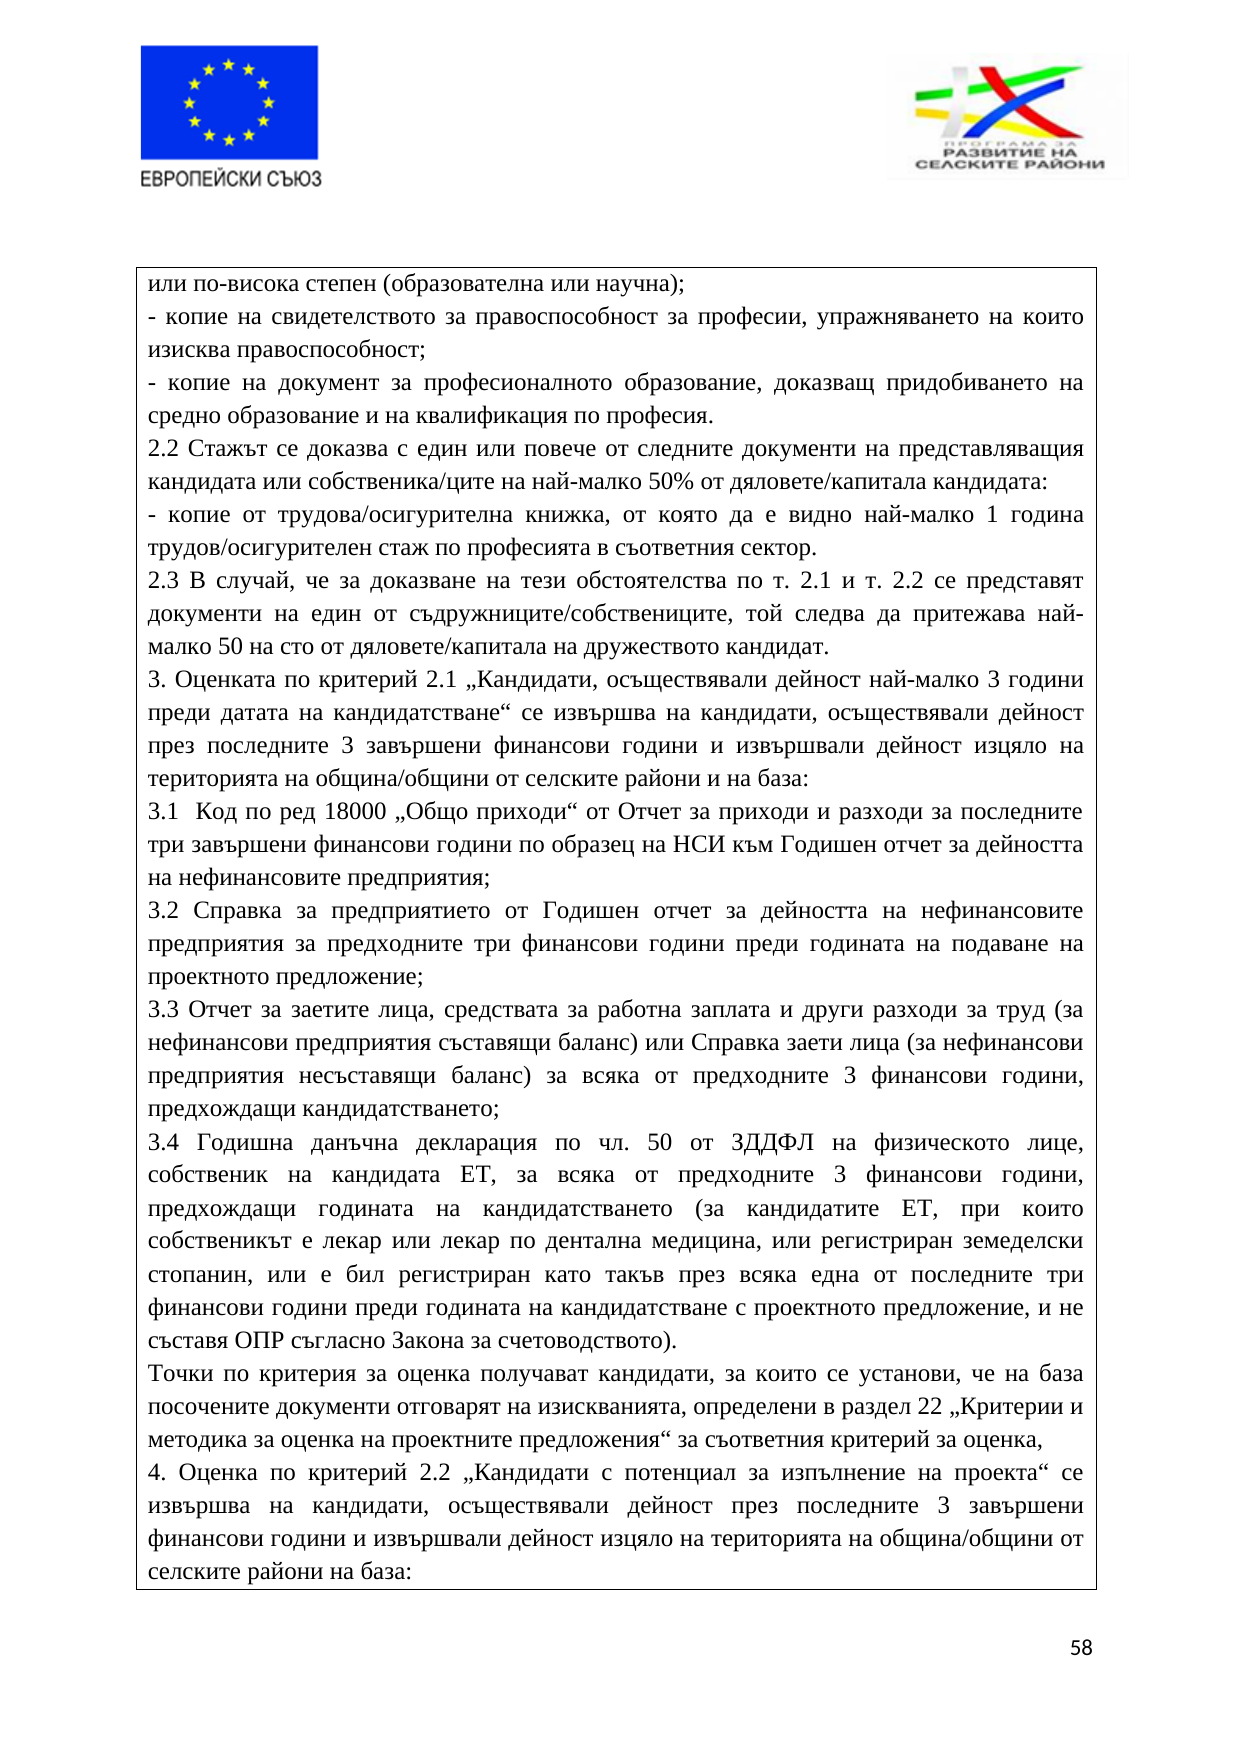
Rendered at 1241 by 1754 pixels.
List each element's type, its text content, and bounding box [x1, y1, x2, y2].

picture [887, 53, 1130, 181]
picture [140, 44, 324, 190]
